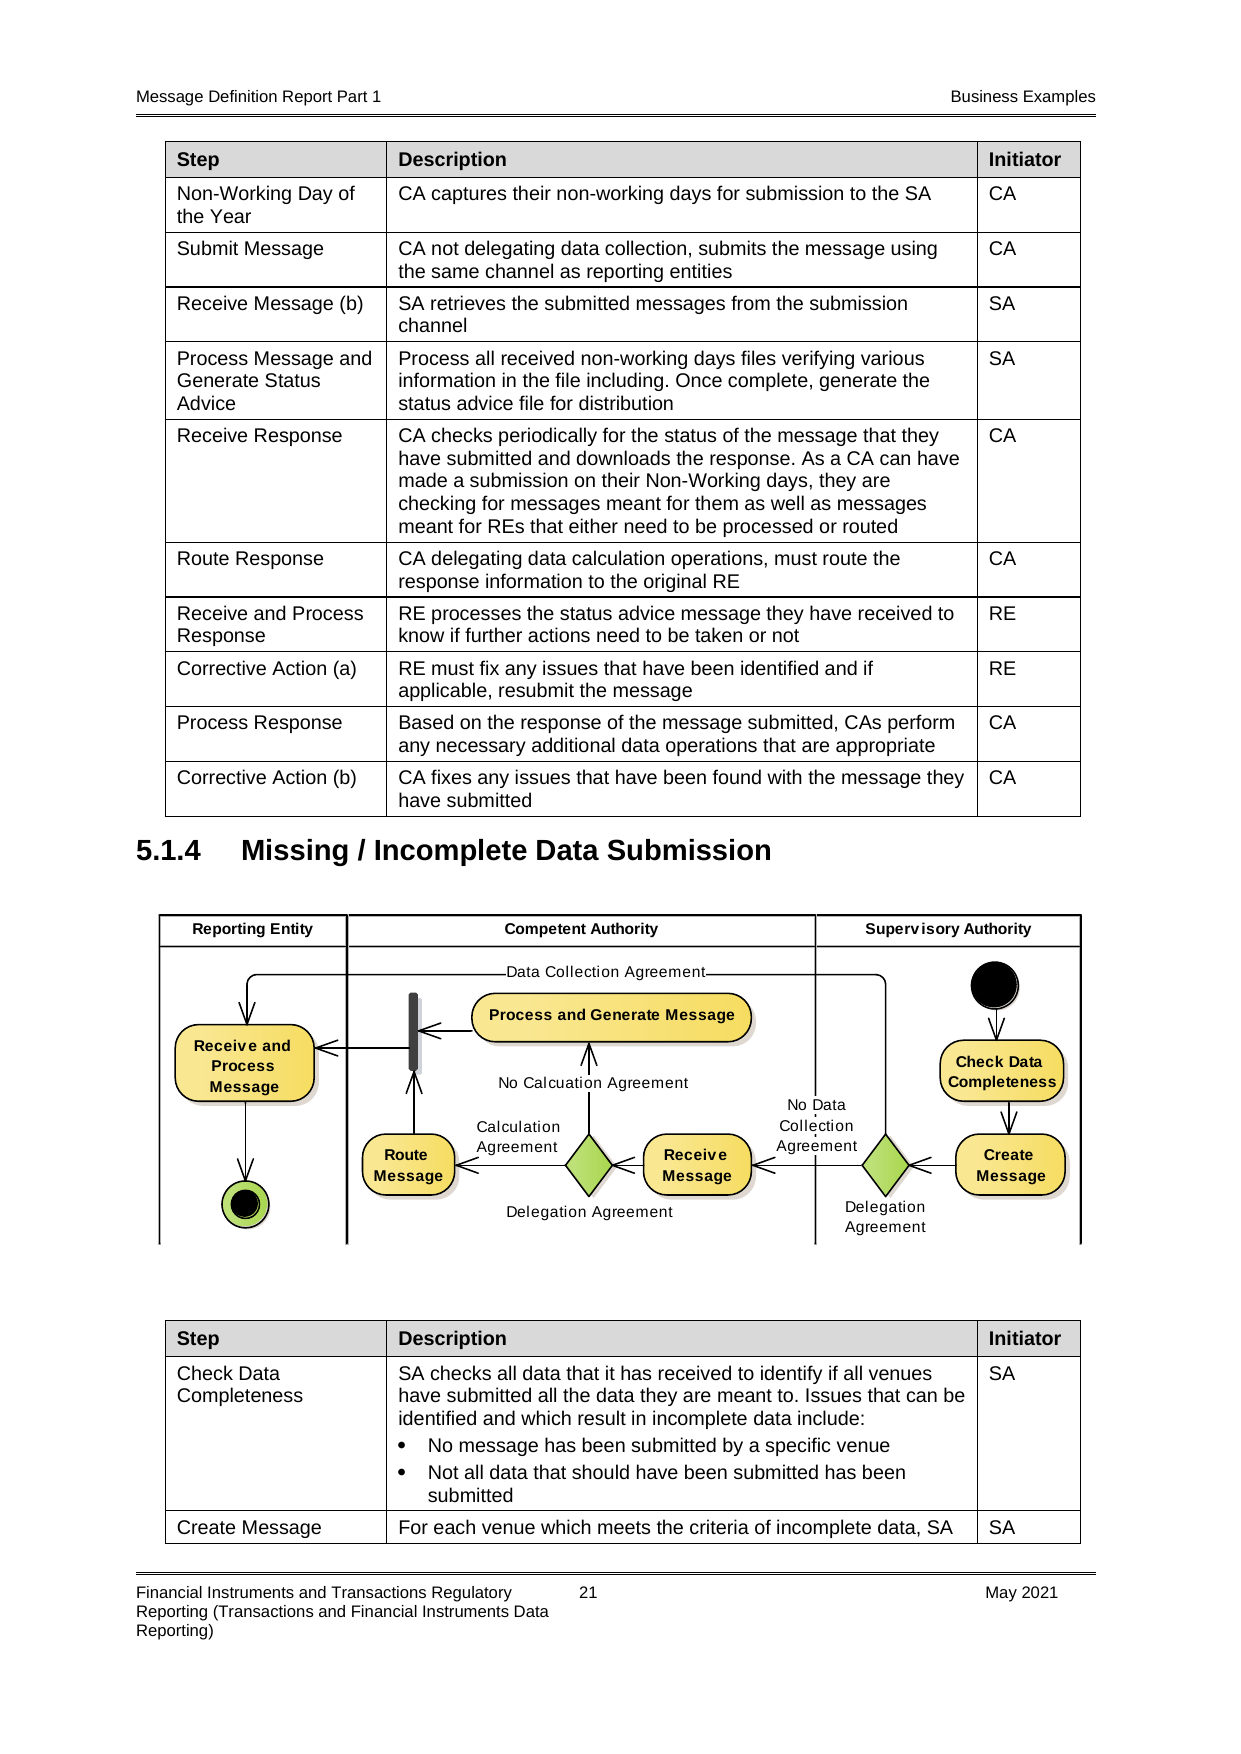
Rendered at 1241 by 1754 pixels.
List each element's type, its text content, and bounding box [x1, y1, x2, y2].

table_cell RE must fix any issues that have been identified and if applicable, resubmit the message [387, 652, 977, 706]
table_cell Corrective Action (b) [166, 762, 386, 816]
table_cell CA [978, 762, 1080, 816]
table_cell CA [978, 233, 1080, 286]
table_cell Process Response [166, 707, 386, 761]
table_cell CA [978, 178, 1080, 232]
table_cell CA captures their non-working days for submission to the SA [387, 178, 977, 232]
table_cell Check Data Completeness [166, 1357, 386, 1510]
table_cell Process all received non-working days files verifying various information in the file including. Once complete, generate the status advice file for distribution [387, 342, 977, 419]
table_cell Receive Message (b) [166, 288, 386, 341]
table_cell Submit Message [166, 233, 386, 286]
table_cell Non-Working Day of the Year [166, 178, 386, 232]
table_header Description [387, 142, 977, 177]
table_cell CA checks periodically for the status of the message that they have submitted and downloads the response. As a CA can have made a submission on their Non-Working days, they are checking for messages meant for them as well as messages meant for REs that either need to be processed or routed [387, 420, 977, 542]
table_cell Create Message [166, 1511, 386, 1542]
table_cell SA checks all data that it has received to identify if all venues have submitted all the data they are meant to. Issues that can be identified and which result in incomplete data include: No message has been submitted by a specific venue Not all data that should have been submitted has been submitted [387, 1357, 977, 1510]
table_header Step [166, 1321, 386, 1356]
table_cell Process Message and Generate Status Advice [166, 342, 386, 419]
table_header Description [387, 1321, 977, 1356]
table_cell RE [978, 598, 1080, 651]
table_cell CA not delegating data collection, submits the message using the same channel as reporting entities [387, 233, 977, 286]
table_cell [387, 1511, 977, 1542]
table_cell CA [978, 707, 1080, 761]
table_header Initiator [978, 142, 1080, 177]
table_cell RE processes the status advice message they have received to know if further actions need to be taken or not [387, 598, 977, 651]
table_cell SA [978, 1357, 1080, 1510]
table_cell Route Response [166, 543, 386, 596]
table_cell SA [978, 1511, 1080, 1542]
table_header Step [166, 142, 386, 177]
table_cell Receive Response [166, 420, 386, 542]
table_cell RE [978, 652, 1080, 706]
table_cell SA retrieves the submitted messages from the submission channel [387, 288, 977, 341]
table_cell SA [978, 288, 1080, 341]
table_cell CA delegating data calculation operations, must route the response information to the original RE [387, 543, 977, 596]
table_cell CA fixes any issues that have been found with the message they have submitted [387, 762, 977, 816]
table_header Initiator [978, 1321, 1080, 1356]
subtitle Missing / Incomplete Data Submission [136, 833, 1104, 867]
table_cell Receive and Process Response [166, 598, 386, 651]
table_cell CA [978, 420, 1080, 542]
table_cell Corrective Action (a) [166, 652, 386, 706]
table_cell SA [978, 342, 1080, 419]
table_cell CA [978, 543, 1080, 596]
table_cell Based on the response of the message submitted, CAs perform any necessary additional data operations that are appropriate [387, 707, 977, 761]
